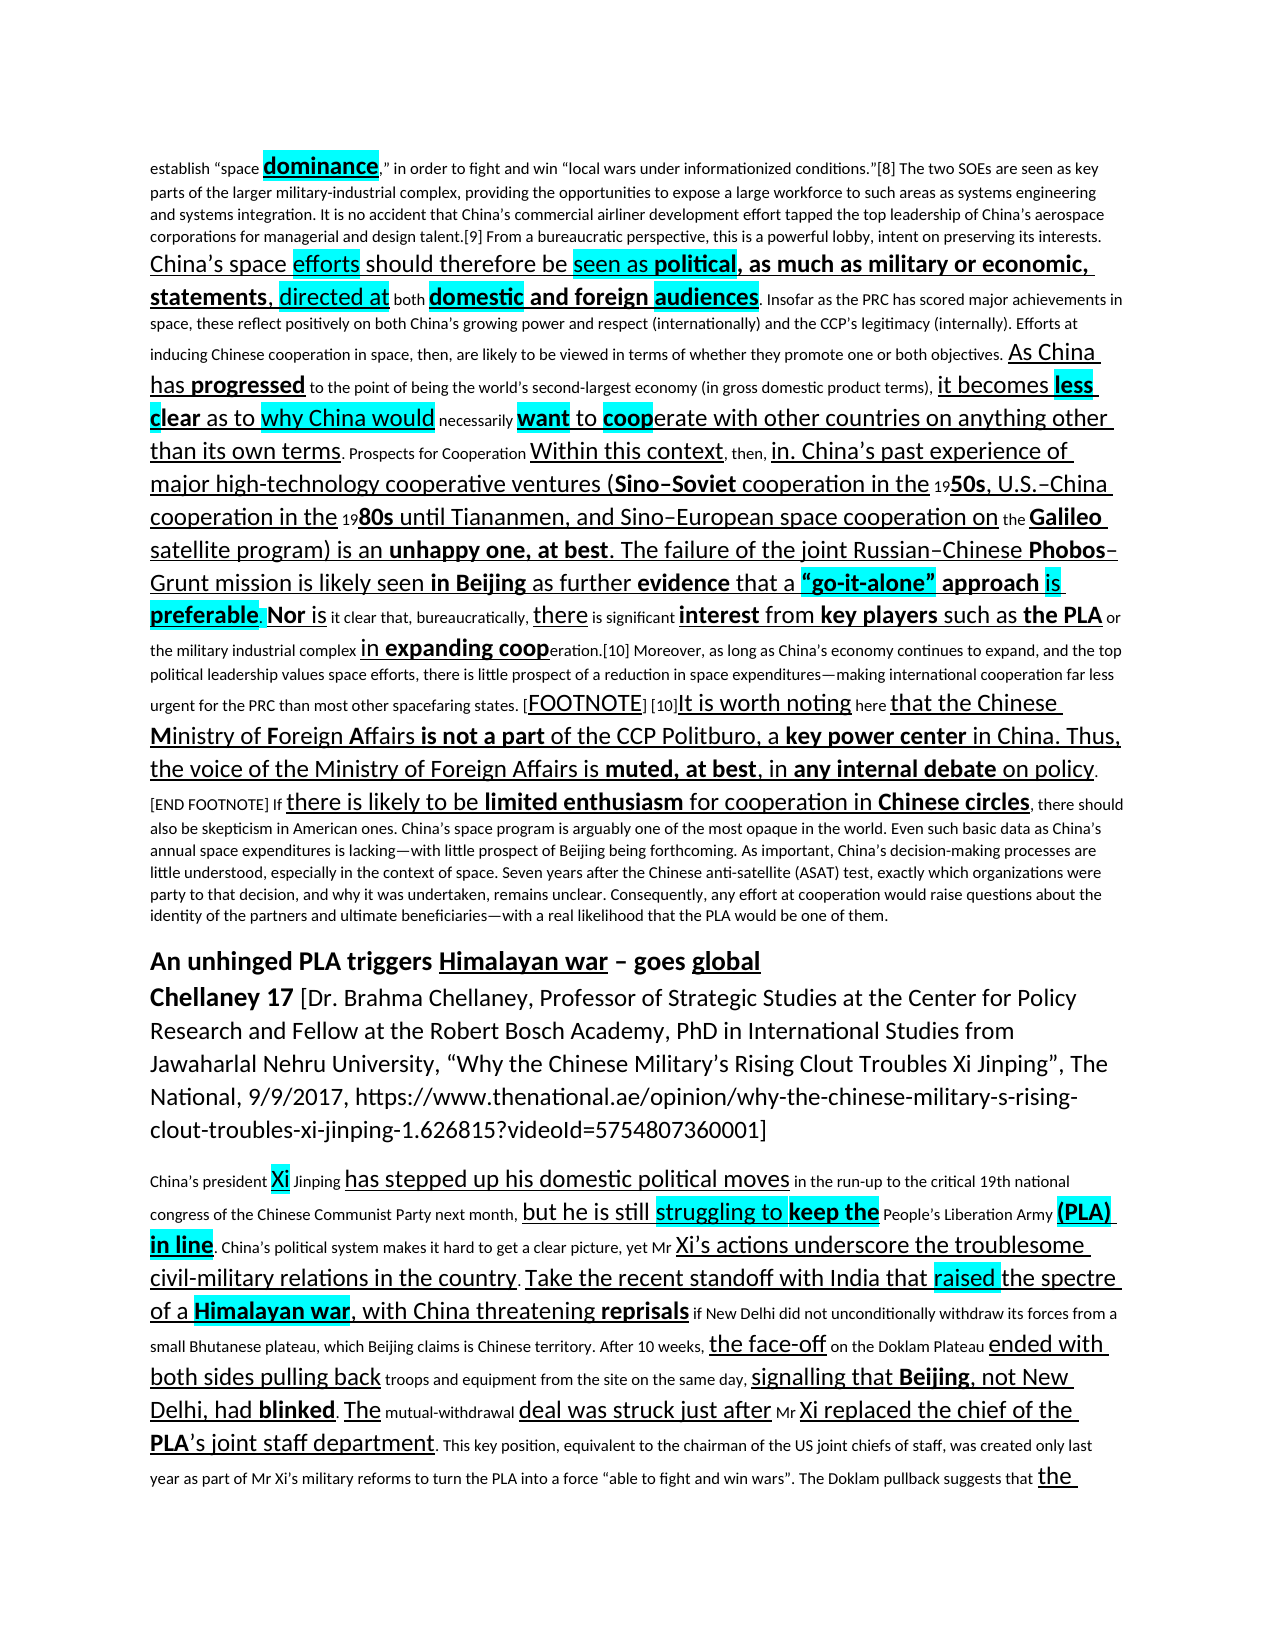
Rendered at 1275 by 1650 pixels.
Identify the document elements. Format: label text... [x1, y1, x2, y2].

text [150, 1163, 1125, 1490]
text Chellaney 17 [Dr. Brahma Chellaney, Professor of Strategic Studies at the Center for Policy Research and Fellow at the Robert Bosch Academy, PhD in International Studies from Jawaharlal Nehru University, “Why the Chinese Military’s Rising Clout Troubles Xi Jinping”, The National, 9/9/2017, https://www.thenational.ae/opinion/why-the-chinese-military-s-rising-clout-troubles-xi-jinping-1.626815?videoId=5754807360001] [150, 980, 1125, 1144]
subtitle An unhinged PLA triggers Himalayan war – goes global [150, 944, 1125, 977]
